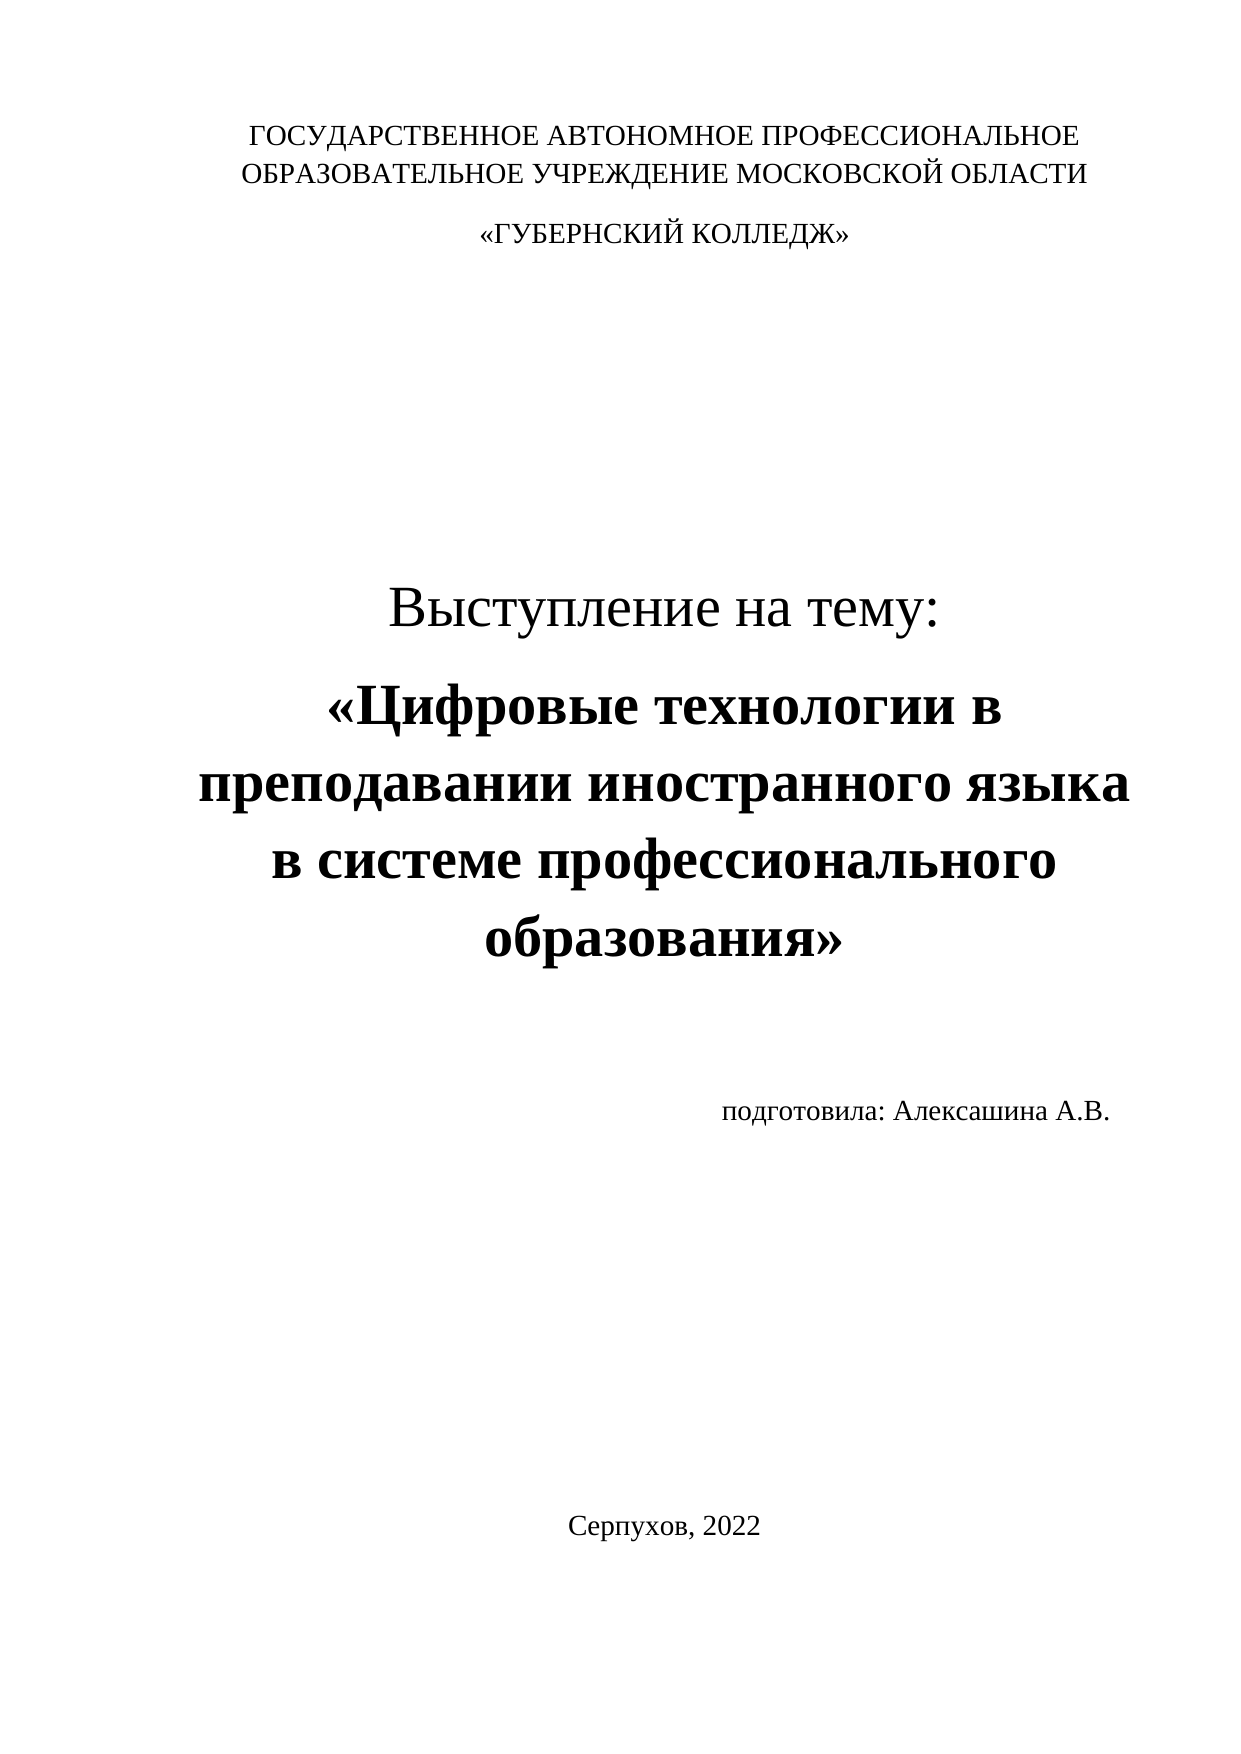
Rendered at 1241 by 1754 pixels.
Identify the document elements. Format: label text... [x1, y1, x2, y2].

text «ГУБЕРНСКИЙ КОЛЛЕДЖ» [177, 216, 1152, 249]
text «Цифровые технологии в преподавании иностранного языка в системе профессионального образования» [177, 670, 1152, 1068]
text Серпухов, 2022 [177, 1508, 1152, 1542]
text ГОСУДАРСТВЕННОЕ АВТОНОМНОЕ ПРОФЕССИОНАЛЬНОЕ ОБРАЗОВАТЕЛЬНОЕ УЧРЕЖДЕНИЕ МОСКОВСКОЙ ОБЛАСТИ [177, 118, 1152, 190]
text подготовила: Алексашина А.В. [177, 1093, 1152, 1126]
text Выступление на тему: [177, 572, 1152, 639]
